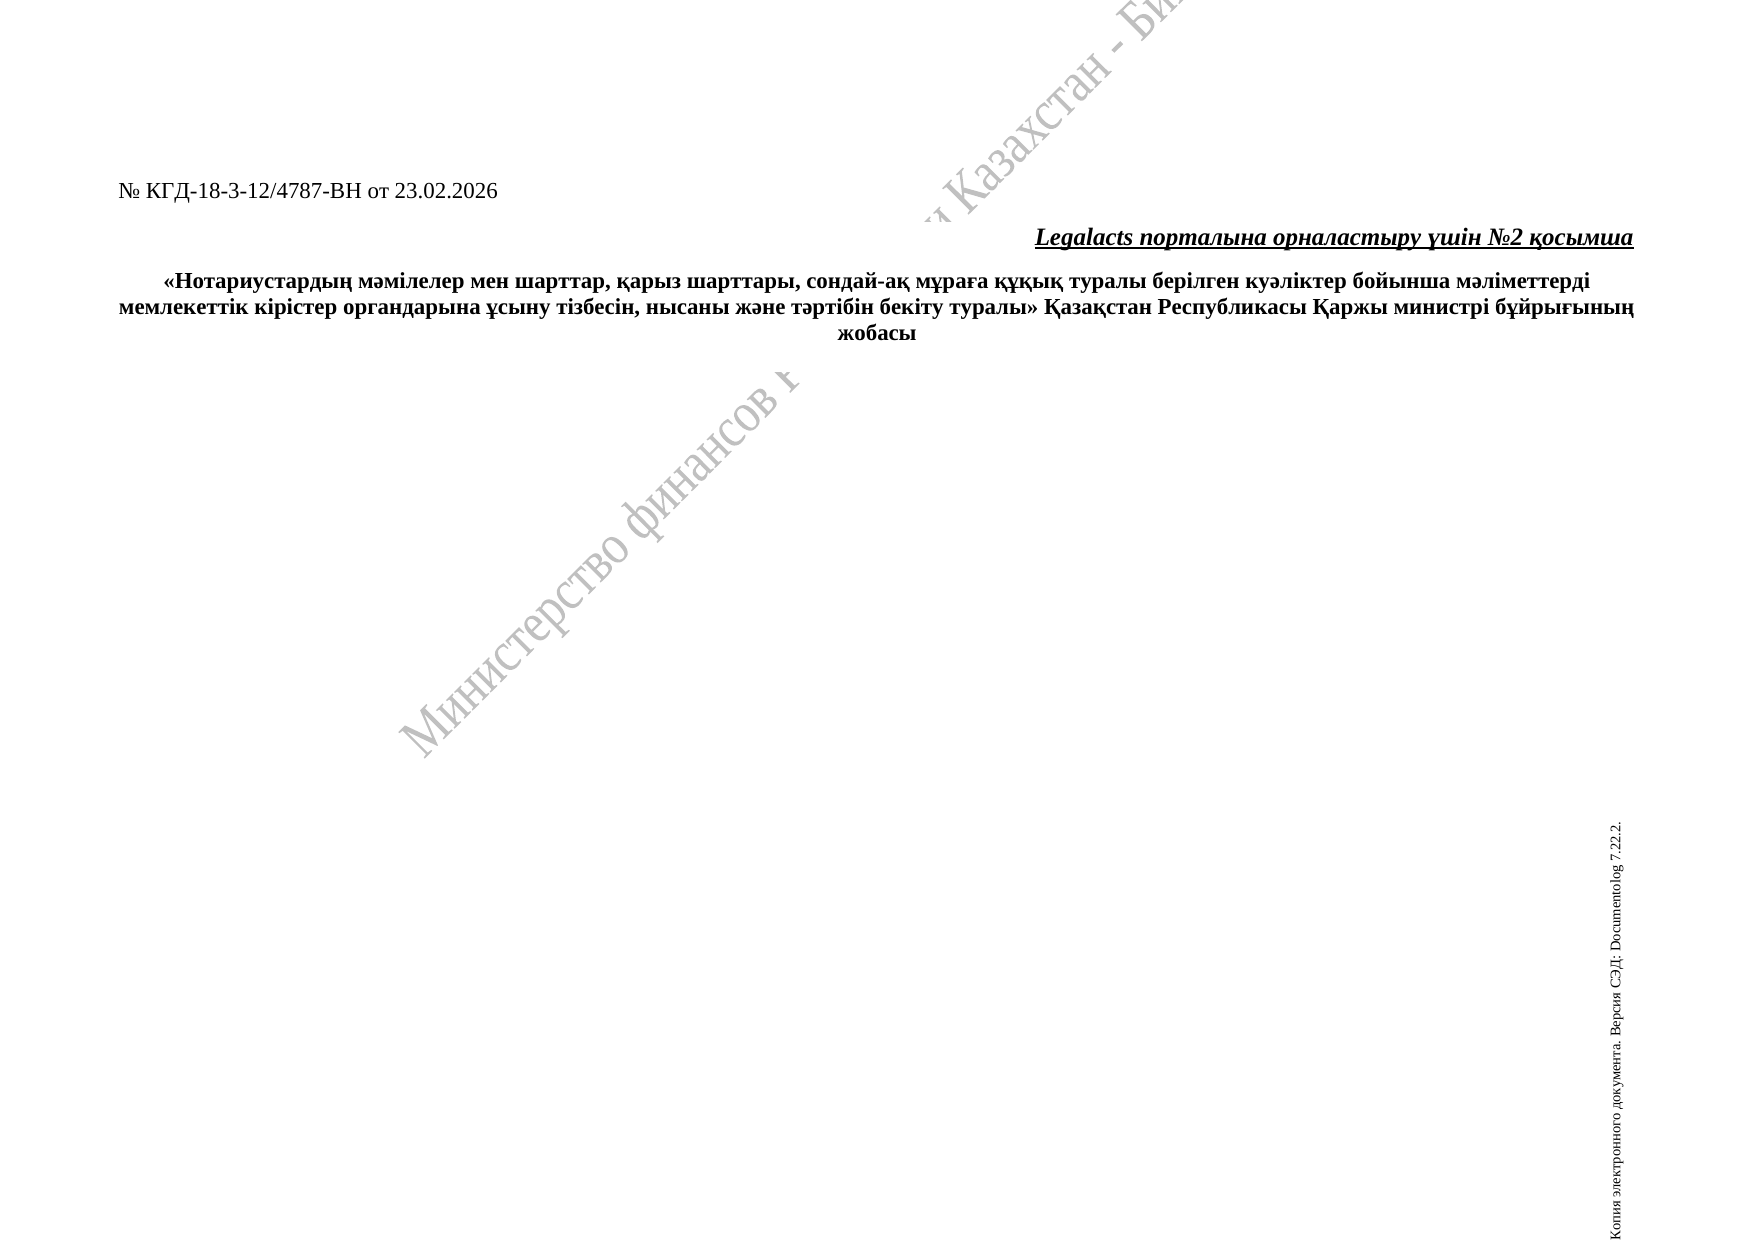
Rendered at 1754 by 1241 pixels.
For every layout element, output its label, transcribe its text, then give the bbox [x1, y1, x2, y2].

text «Нотариустардың мәмілелер мен шарттар, қарыз шарттары, сондай-ақ мұраға құқық туралы берілген куәліктер бойынша мәліметтерді мемлекеттік кірістер органдарына ұсыну тізбесін, нысаны және тәртібін бекіту туралы» Қазақстан Республикасы Қаржы министрі бұйрығының жобасы [118, 267, 1636, 346]
text № КГД-18-3-12/4787-ВН от 23.02.2026 [118, 177, 1636, 203]
text Legalacts порталына орналастыру үшін №2 қосымша [118, 222, 1636, 251]
